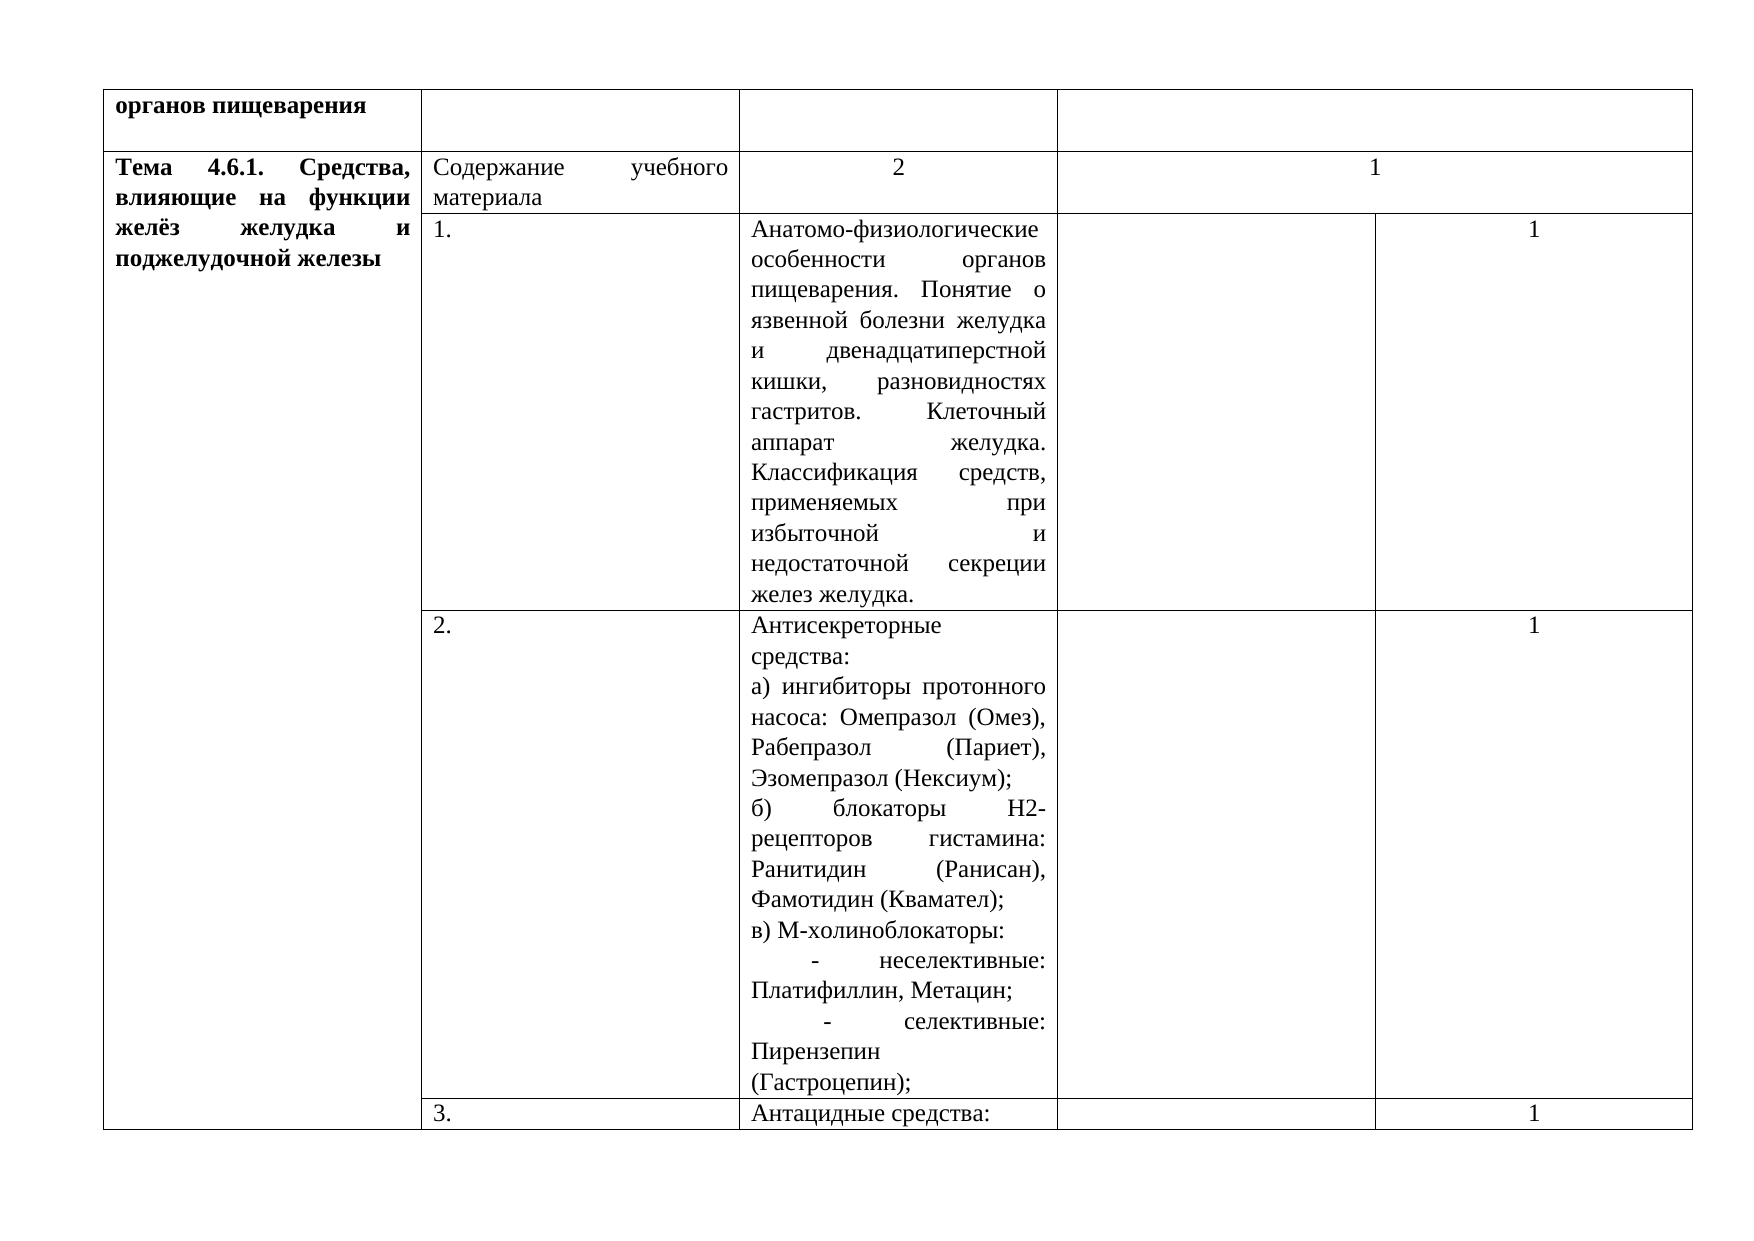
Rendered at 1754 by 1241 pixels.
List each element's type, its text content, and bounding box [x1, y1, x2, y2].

table_cell Антисекреторные средства: а) ингибиторы протонного насоса: Омепразол (Омез), Рабепразол (Париет), Эзомепразол (Нексиум); б) блокаторы Н2-рецепторов гистамина: Ранитидин (Ранисан), Фамотидин (Квамател); в) М-холиноблокаторы: - неселективные: Платифиллин, Метацин; - селективные: Пирензепин (Гастроцепин); [740, 611, 1057, 1097]
table_cell [422, 90, 739, 151]
table_cell [1058, 90, 1692, 151]
table_cell 1. [422, 214, 739, 609]
table_cell [1058, 214, 1375, 609]
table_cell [104, 90, 421, 151]
table_cell Содержание учебного материала [422, 152, 739, 213]
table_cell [740, 1099, 1057, 1129]
table_cell 1 [1058, 152, 1692, 213]
table_cell [1058, 611, 1375, 1097]
table_cell 3. [422, 1099, 739, 1129]
table_cell 2 [740, 152, 1057, 213]
table_cell [1058, 1099, 1375, 1129]
table_cell Анатомо-физиологические особенности органов пищеварения. Понятие о язвенной болезни желудка и двенадцатиперстной кишки, разновидностях гастритов. Клеточный аппарат желудка. Классификация средств, применяемых при избыточной и недостаточной секреции желез желудка. [740, 214, 1057, 609]
table_cell Тема 4.6.1. Средства, влияющие на функции желёз желудка и поджелудочной железы [104, 152, 421, 1129]
table_cell 1 [1376, 1099, 1692, 1129]
table_cell 1 [1376, 611, 1692, 1097]
table_cell 2. [422, 611, 739, 1097]
table_cell 1 [1376, 214, 1692, 609]
table_cell [740, 90, 1057, 151]
